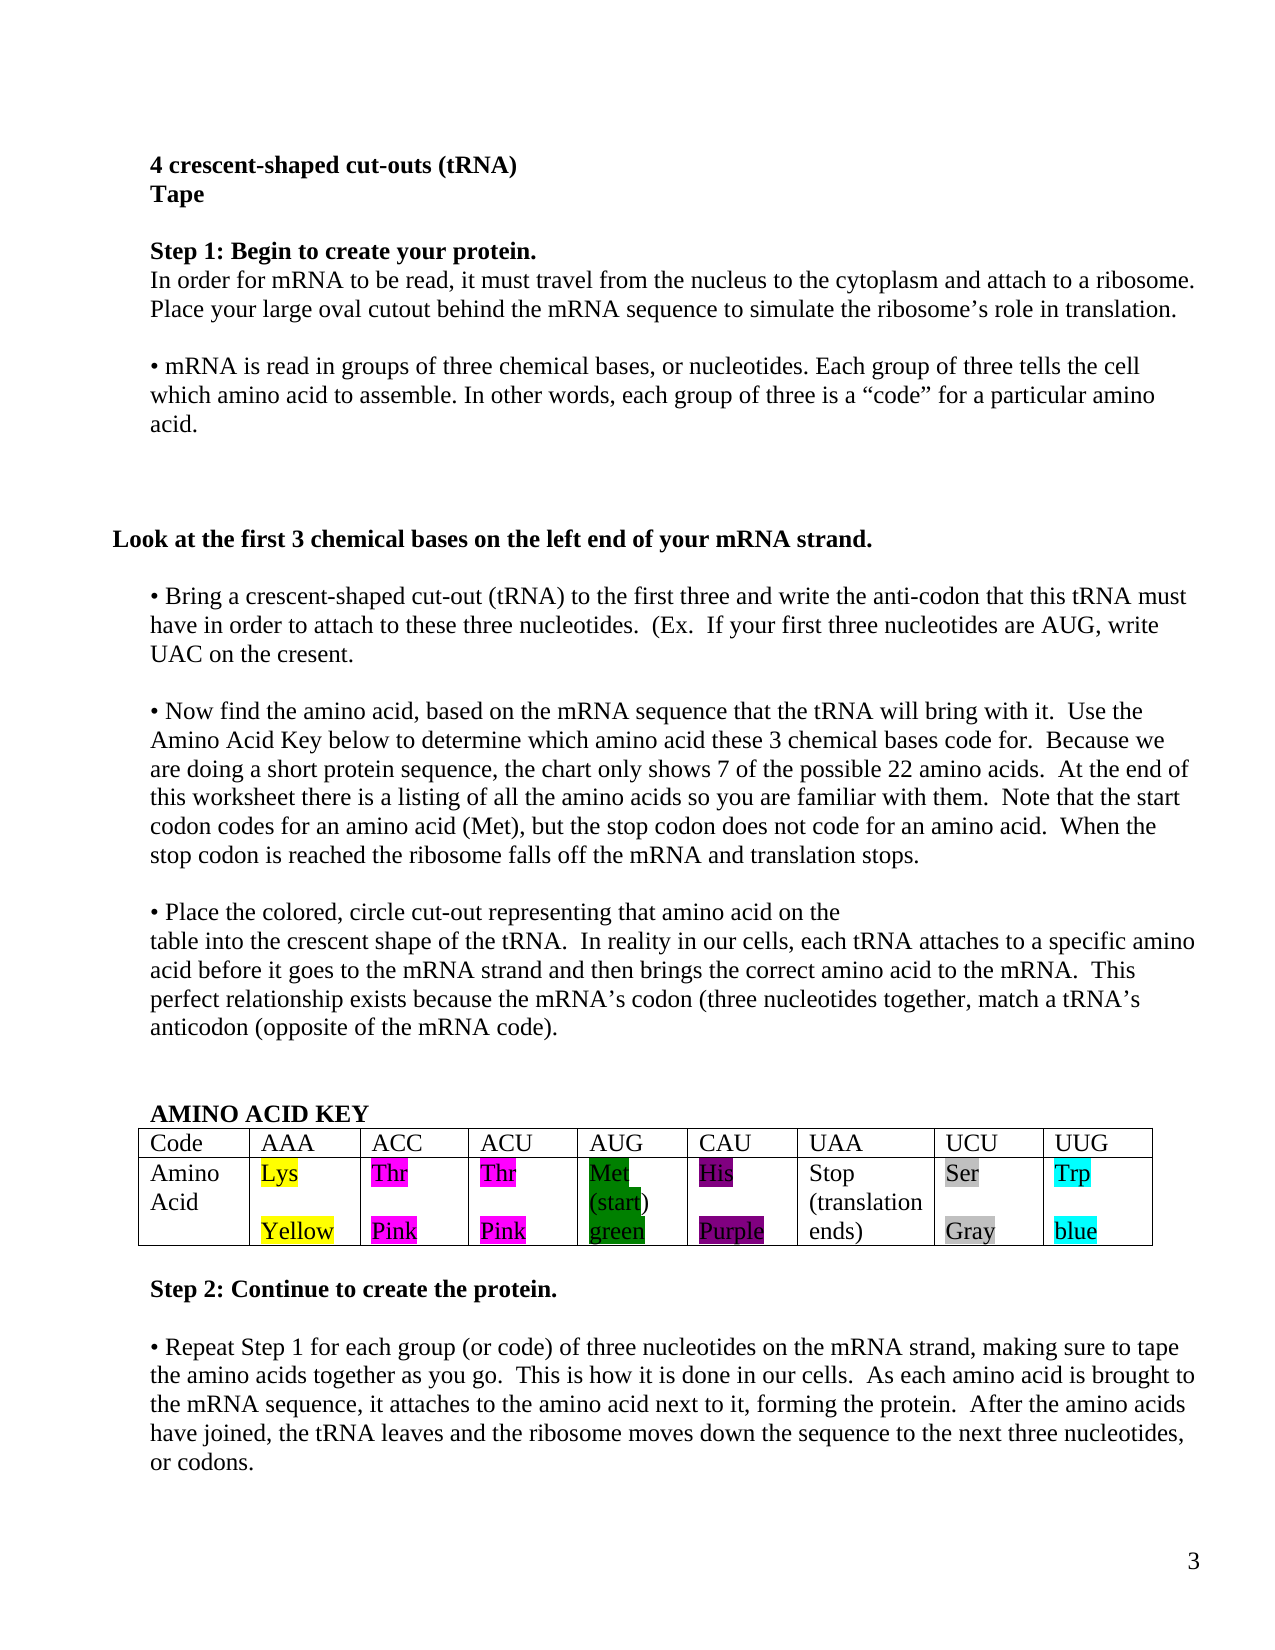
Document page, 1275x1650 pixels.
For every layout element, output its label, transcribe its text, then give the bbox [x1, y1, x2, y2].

text • Bring a crescent-shaped cut-out (tRNA) to the first three and write the anti-codon that this tRNA must have in order to attach to these three nucleotides. (Ex. If your first three nucleotides are AUG, write UAC on the cresent. [150, 581, 1200, 667]
table_cell Amino Acid [139, 1158, 249, 1244]
text AMINO ACID KEY [150, 1099, 1200, 1127]
table_cell Thr Pink [361, 1158, 468, 1244]
text Look at the first 3 chemical bases on the left end of your mRNA strand. [112, 524, 1200, 552]
table_header AUG [578, 1129, 687, 1157]
text • Repeat Step 1 for each group (or code) of three nucleotides on the mRNA strand, making sure to tape the amino acids together as you go. This is how it is done in our cells. As each amino acid is brought to the mRNA sequence, it attaches to the amino acid next to it, forming the protein. After the amino acids have joined, the tRNA leaves and the ribosome moves down the sequence to the next three nucleotides, or codons. [150, 1332, 1200, 1476]
table_cell His Purple [688, 1158, 797, 1244]
text • Place the colored, circle cut-out representing that amino acid on the [150, 897, 1200, 926]
text Tape [150, 179, 1200, 207]
table_header ACU [469, 1129, 577, 1157]
table_header UCU [935, 1129, 1043, 1157]
table_cell Met (start) green [629, 1158, 687, 1244]
text • mRNA is read in groups of three chemical bases, or nucleotides. Each group of three tells the cell which amino acid to assemble. In other words, each group of three is a “code” for a particular amino acid. [150, 351, 1200, 437]
text • Now find the amino acid, based on the mRNA sequence that the tRNA will bring with it. Use the Amino Acid Key below to determine which amino acid these 3 chemical bases code for. Because we are doing a short protein sequence, the chart only shows 7 of the possible 22 amino acids. At the end of this worksheet there is a listing of all the amino acids so you are familiar with them. Note that the start codon codes for an amino acid (Met), but the stop codon does not code for an amino acid. When the stop codon is reached the ribosome falls off the mRNA and translation stops. [150, 696, 1200, 869]
text table into the crescent shape of the tRNA. In reality in our cells, each tRNA attaches to a specific amino acid before it goes to the mRNA strand and then brings the correct amino acid to the mRNA. This perfect relationship exists because the mRNA’s codon (three nucleotides together, match a tRNA’s anticodon (opposite of the mRNA code). [150, 926, 1200, 1041]
table_cell Thr Pink [469, 1158, 577, 1244]
table_cell Stop (translation ends) [798, 1158, 934, 1244]
table_header AAA [250, 1129, 360, 1157]
table_cell Trp blue [1044, 1158, 1152, 1244]
table_header ACC [361, 1129, 468, 1157]
text Step 2: Continue to create the protein. [150, 1274, 1200, 1303]
text 4 crescent-shaped cut-outs (tRNA) [150, 150, 1200, 179]
text In order for mRNA to be read, it must travel from the nucleus to the cytoplasm and attach to a ribosome. Place your large oval cutout behind the mRNA sequence to simulate the ribosome’s role in translation. [150, 265, 1200, 322]
table_header UUG [1044, 1129, 1152, 1157]
table_header Code [139, 1129, 249, 1157]
table_header UAA [798, 1129, 934, 1157]
table_cell Ser Gray [935, 1158, 1043, 1244]
table_header CAU [688, 1129, 797, 1157]
table_cell Lys Yellow [250, 1158, 360, 1244]
text Step 1: Begin to create your protein. [150, 236, 1200, 265]
